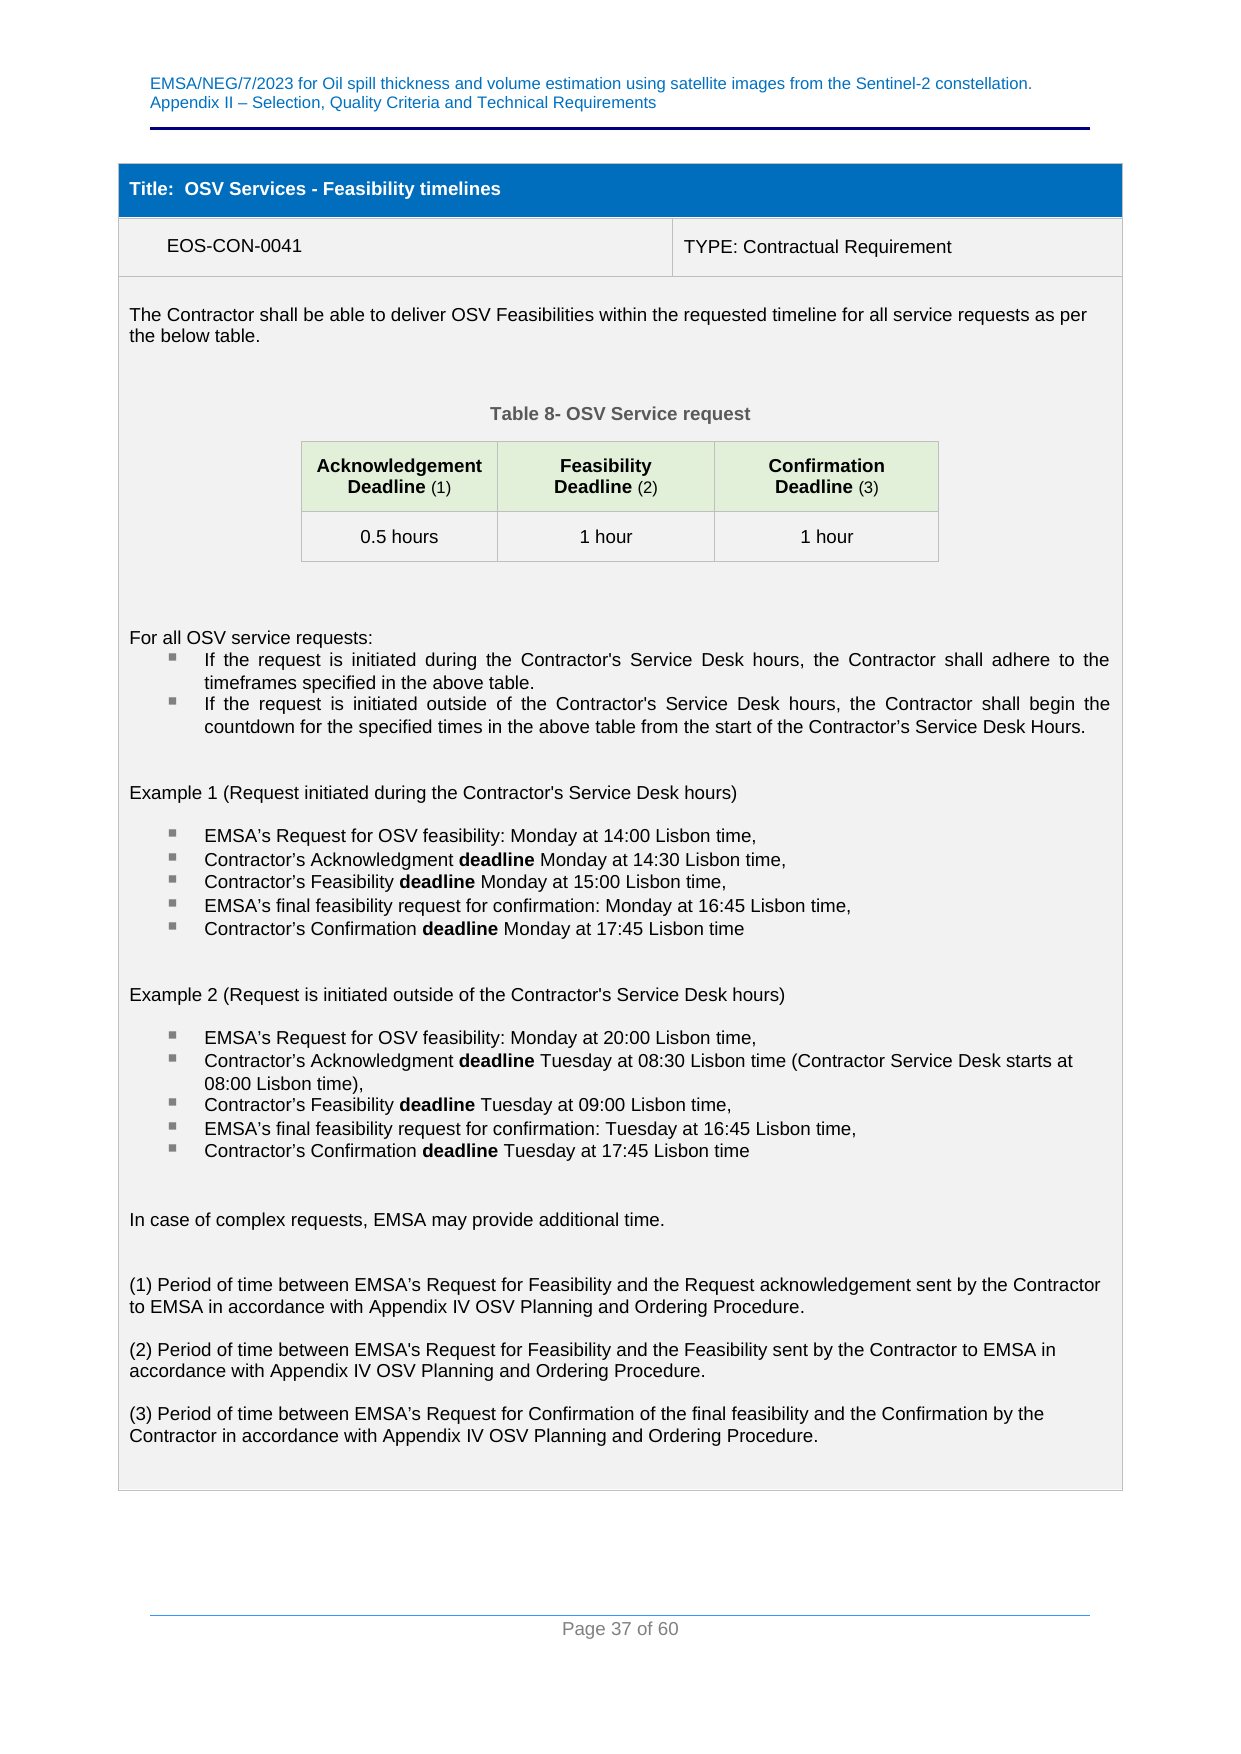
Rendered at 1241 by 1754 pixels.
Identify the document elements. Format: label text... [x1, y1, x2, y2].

table_cell The Contractor shall be able to deliver OSV Feasibilities within the requested timeline for all service requests as per the below table. Table 8- OSV Service request For all OSV service requests: If the request is initiated during the Contractor's Service Desk hours, the Contractor shall adhere to the timeframes specified in the above table. If the request is initiated outside of the Contractor's Service Desk hours, the Contractor shall begin the countdown for the specified times in the above table from the start of the Contractor’s Service Desk Hours. Example 1 (Request initiated during the Contractor's Service Desk hours) EMSA’s Request for OSV feasibility: Monday at 14:00 Lisbon time, Contractor’s Acknowledgment deadline Monday at 14:30 Lisbon time, Contractor’s Feasibility deadline Monday at 15:00 Lisbon time, EMSA’s final feasibility request for confirmation: Monday at 16:45 Lisbon time, Contractor’s Confirmation deadline Monday at 17:45 Lisbon time Example 2 (Request is initiated outside of the Contractor's Service Desk hours) EMSA’s Request for OSV feasibility: Monday at 20:00 Lisbon time, Contractor’s Acknowledgment deadline Tuesday at 08:30 Lisbon time (Contractor Service Desk starts at 08:00 Lisbon time), Contractor’s Feasibility deadline Tuesday at 09:00 Lisbon time, EMSA’s final feasibility request for confirmation: Tuesday at 16:45 Lisbon time, Contractor’s Confirmation deadline Tuesday at 17:45 Lisbon time In case of complex requests, EMSA may provide additional time. (1) Period of time between EMSA’s Request for Feasibility and the Request acknowledgement sent by the Contractor to EMSA in accordance with Appendix IV OSV Planning and Ordering Procedure. (2) Period of time between EMSA's Request for Feasibility and the Feasibility sent by the Contractor to EMSA in accordance with Appendix IV OSV Planning and Ordering Procedure. (3) Period of time between EMSA’s Request for Confirmation of the final feasibility and the Confirmation by the Contractor in accordance with Appendix IV OSV Planning and Ordering Procedure. [119, 277, 1122, 1489]
table_cell TYPE: Contractual Requirement [673, 219, 1122, 276]
table_header Title: OSV Services - Feasibility timelines [119, 164, 1122, 217]
table_cell [119, 219, 672, 276]
